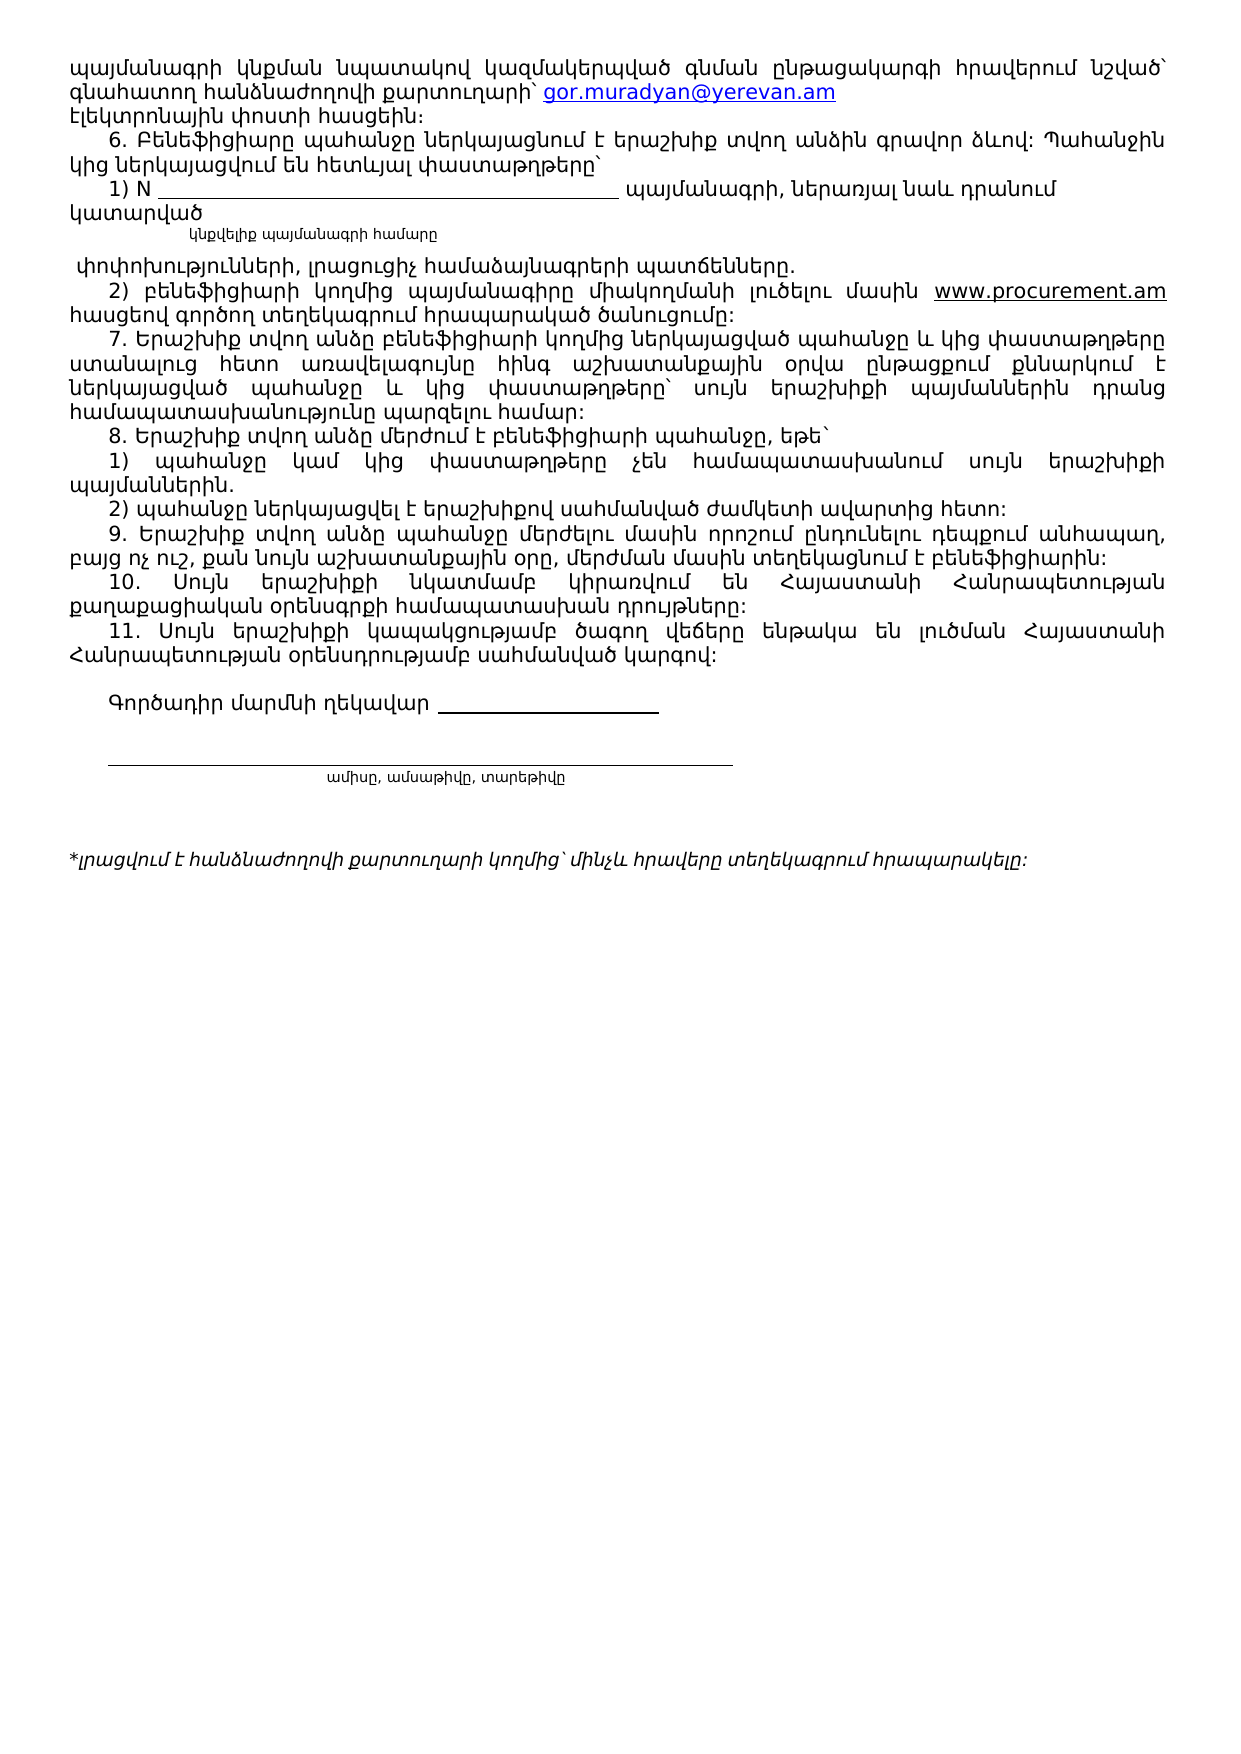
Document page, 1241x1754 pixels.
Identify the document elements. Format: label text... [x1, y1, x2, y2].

text 1) պահանջը կամ կից փաստաթղթերը չեն համապատասխանում սույն երաշխիքի պայմաններին. [69, 449, 1167, 497]
text 9. Երաշխիք տվող անձը պահանջը մերժելու մասին որոշում ընդունելու դեպքում անհապաղ, բայց ոչ ուշ, քան նույն աշխատանքային օրը, մերժման մասին տեղեկացնում է բենեֆիցիարին: [69, 522, 1167, 570]
text 6. Բենեֆիցիարը պահանջը ներկայացնում է երաշխիք տվող անձին գրավոր ձևով: Պահանջին կից ներկայացվում են հետևյալ փաստաթղթերը՝ [69, 128, 1167, 177]
text 2) բենեֆիցիարի կողմից պայմանագիրը միակողմանի լուծելու մասին www.procurement.am հասցեով գործող տեղեկագրում հրապարակած ծանուցումը: [69, 279, 1167, 327]
text փոփոխությունների, լրացուցիչ համաձայնագրերի պատճենները. [69, 254, 1167, 279]
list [69, 56, 1167, 104]
text Գործադիր մարմնի ղեկավար [69, 691, 1167, 716]
list էլեկտրոնային փոստի հասցեին։ [69, 104, 1167, 128]
text կնքվելիք պայմանագրի համարը [69, 225, 1167, 254]
text 10. Սույն երաշխիքի նկատմամբ կիրառվում են Հայաստանի Հանրապետության քաղաքացիական օրենսգրքի համապատասխան դրույթները: [69, 570, 1167, 619]
text 7. Երաշխիք տվող անձը բենեֆիցիարի կողմից ներկայացված պահանջը և կից փաստաթղթերը ստանալուց հետո առավելագույնը հինգ աշխատանքային օրվա ընթացքում քննարկում է ներկայացված պահանջը և կից փաստաթղթերը՝ սույն երաշխիքի պայմաններին դրանց համապատասխանությունը պարզելու համար: [69, 327, 1167, 424]
text ամիսը, ամսաթիվը, տարեթիվը [69, 769, 1167, 798]
text *լրացվում է հանձնաժողովի քարտուղարի կողմից` մինչև հրավերը տեղեկագրում հրապարակելը: [69, 846, 1167, 872]
text 2) պահանջը ներկայացվել է երաշխիքով սահմանված ժամկետի ավարտից հետո: [69, 497, 1167, 522]
text 1) N պայմանագրի, ներառյալ նաև դրանում կատարված [69, 177, 1167, 225]
text 8. Երաշխիք տվող անձը մերժում է բենեֆիցիարի պահանջը, եթե` [69, 424, 1167, 449]
text 11. Սույն երաշխիքի կապակցությամբ ծագող վեճերը ենթակա են լուծման Հայաստանի Հանրապետության օրենսդրությամբ սահմանված կարգով: [69, 619, 1167, 667]
